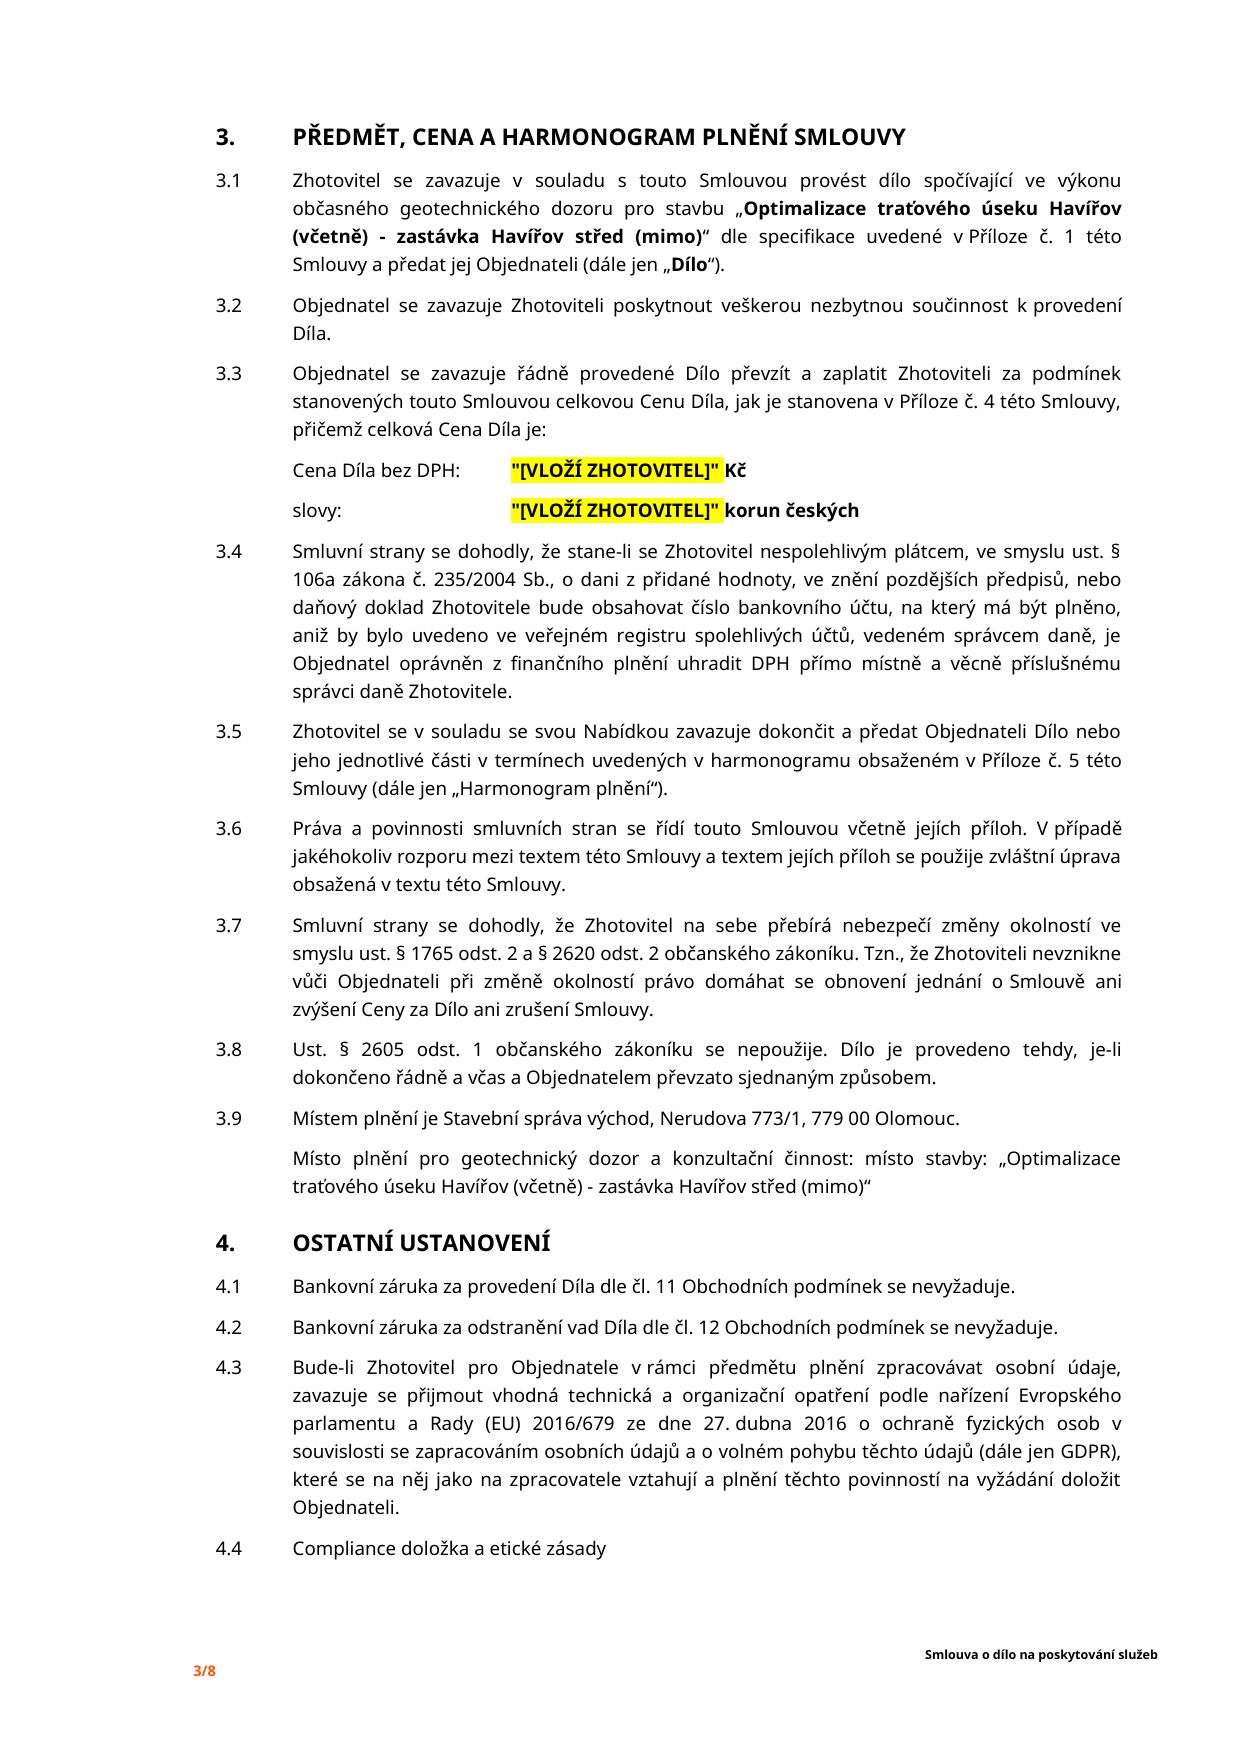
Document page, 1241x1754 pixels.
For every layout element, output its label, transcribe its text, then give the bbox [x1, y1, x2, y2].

text Zhotovitel se zavazuje v souladu s touto Smlouvou provést dílo spočívající ve výkonu občasného geotechnického dozoru pro stavbu „Optimalizace traťového úseku Havířov (včetně) - zastávka Havířov střed (mimo)“ dle specifikace uvedené v Příloze č. 1 této Smlouvy a předat jej Objednateli (dále jen „Dílo“). [216, 167, 1122, 277]
text OSTATNÍ USTANOVENÍ [216, 1227, 1122, 1258]
text Bankovní záruka za provedení Díla dle čl. 11 Obchodních podmínek se nevyžaduje. [216, 1273, 1122, 1299]
text slovy: korun českých [292, 498, 511, 523]
text Objednatel se zavazuje Zhotoviteli poskytnout veškerou nezbytnou součinnost k provedení Díla. [216, 292, 1122, 346]
text Místem plnění je Stavební správa východ, Nerudova 773/1, 779 00 Olomouc. [216, 1105, 1122, 1131]
text PŘEDMĚT, CENA A HARMONOGRAM PLNĚNÍ SMLOUVY [216, 121, 1122, 152]
text slovy: korun českých [724, 498, 1122, 523]
text Cena Díla bez DPH: Kč [292, 457, 511, 483]
text Objednatel se zavazuje řádně provedené Dílo převzít a zaplatit Zhotoviteli za podmínek stanovených touto Smlouvou celkovou Cenu Díla, jak je stanovena v Příloze č. 4 této Smlouvy, přičemž celková Cena Díla je: [216, 361, 1122, 442]
list Místo plnění pro geotechnický dozor a konzultační činnost: místo stavby: „Optimalizace traťového úseku Havířov (včetně) - zastávka Havířov střed (mimo)“ [292, 1146, 1122, 1199]
text Compliance doložka a etické zásady [216, 1535, 1122, 1561]
text Smluvní strany se dohodly, že Zhotovitel na sebe přebírá nebezpečí změny okolností ve smyslu ust. § 1765 odst. 2 a § 2620 odst. 2 občanského zákoníku. Tzn., že Zhotoviteli nevznikne vůči Objednateli při změně okolností právo domáhat se obnovení jednání o Smlouvě ani zvýšení Ceny za Dílo ani zrušení Smlouvy. [216, 912, 1122, 1022]
text Bude-li Zhotovitel pro Objednatele v rámci předmětu plnění zpracovávat osobní údaje, zavazuje se přijmout vhodná technická a organizační opatření podle nařízení Evropského parlamentu a Rady (EU) 2016/679 ze dne 27. dubna 2016 o ochraně fyzických osob v souvislosti se zapracováním osobních údajů a o volném pohybu těchto údajů (dále jen GDPR), které se na něj jako na zpracovatele vztahují a plnění těchto povinností na vyžádání doložit Objednateli. [216, 1354, 1122, 1520]
text Bankovní záruka za odstranění vad Díla dle čl. 12 Obchodních podmínek se nevyžaduje. [216, 1314, 1122, 1339]
text Ust. § 2605 odst. 1 občanského zákoníku se nepoužije. Dílo je provedeno tehdy, je-li dokončeno řádně a včas a Objednatelem převzato sjednaným způsobem. [216, 1037, 1122, 1090]
text Zhotovitel se v souladu se svou Nabídkou zavazuje dokončit a předat Objednateli Dílo nebo jeho jednotlivé části v termínech uvedených v harmonogramu obsaženém v Příloze č. 5 této Smlouvy (dále jen „Harmonogram plnění“). [216, 719, 1122, 800]
text Smluvní strany se dohodly, že stane-li se Zhotovitel nespolehlivým plátcem, ve smyslu ust. § 106a zákona č. 235/2004 Sb., o dani z přidané hodnoty, ve znění pozdějších předpisů, nebo daňový doklad Zhotovitele bude obsahovat číslo bankovního účtu, na který má být plněno, aniž by bylo uvedeno ve veřejném registru spolehlivých účtů, vedeném správcem daně, je Objednatel oprávněn z finančního plnění uhradit DPH přímo místně a věcně příslušnému správci daně Zhotovitele. [216, 538, 1122, 704]
text Cena Díla bez DPH: Kč [724, 457, 1122, 483]
text Práva a povinnosti smluvních stran se řídí touto Smlouvou včetně jejích příloh. V případě jakéhokoliv rozporu mezi textem této Smlouvy a textem jejích příloh se použije zvláštní úprava obsažená v textu této Smlouvy. [216, 815, 1122, 897]
